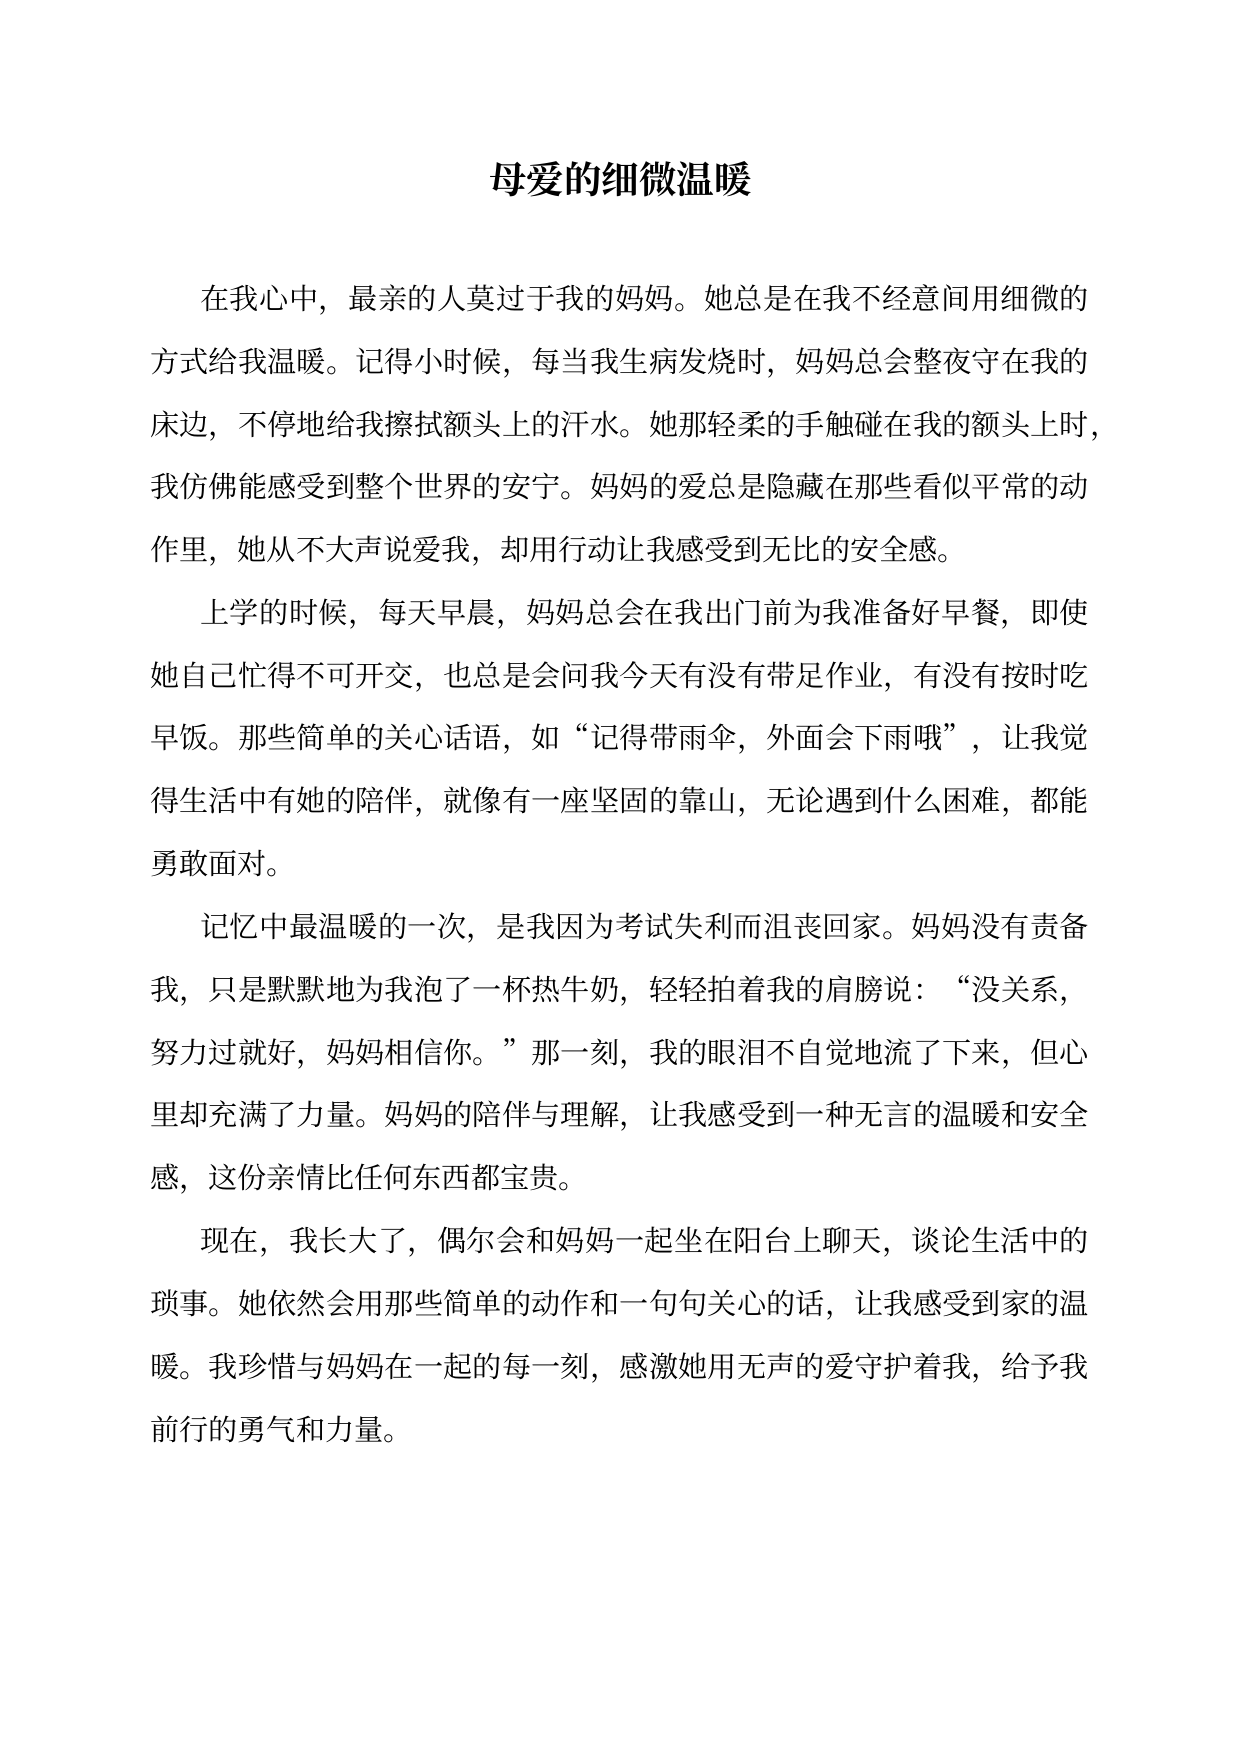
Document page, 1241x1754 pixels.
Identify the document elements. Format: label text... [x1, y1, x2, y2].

subtitle 母爱的细微温暖 [150, 150, 1090, 204]
text 记忆中最温暖的一次，是我因为考试失利而沮丧回家。妈妈没有责备我，只是默默地为我泡了一杯热牛奶，轻轻拍着我的肩膀说：“没关系，努力过就好，妈妈相信你。”那一刻，我的眼泪不自觉地流了下来，但心里却充满了力量。妈妈的陪伴与理解，让我感受到一种无言的温暖和安全感，这份亲情比任何东西都宝贵。 [150, 904, 1090, 1197]
text 在我心中，最亲的人莫过于我的妈妈。她总是在我不经意间用细微的方式给我温暖。记得小时候，每当我生病发烧时，妈妈总会整夜守在我的床边，不停地给我擦拭额头上的汗水。她那轻柔的手触碰在我的额头上时，我仿佛能感受到整个世界的安宁。妈妈的爱总是隐藏在那些看似平常的动作里，她从不大声说爱我，却用行动让我感受到无比的安全感。 [150, 276, 1090, 569]
text 现在，我长大了，偶尔会和妈妈一起坐在阳台上聊天，谈论生活中的琐事。她依然会用那些简单的动作和一句句关心的话，让我感受到家的温暖。我珍惜与妈妈在一起的每一刻，感激她用无声的爱守护着我，给予我前行的勇气和力量。 [150, 1218, 1090, 1448]
text 上学的时候，每天早晨，妈妈总会在我出门前为我准备好早餐，即使她自己忙得不可开交，也总是会问我今天有没有带足作业，有没有按时吃早饭。那些简单的关心话语，如“记得带雨伞，外面会下雨哦”，让我觉得生活中有她的陪伴，就像有一座坚固的靠山，无论遇到什么困难，都能勇敢面对。 [150, 590, 1090, 883]
